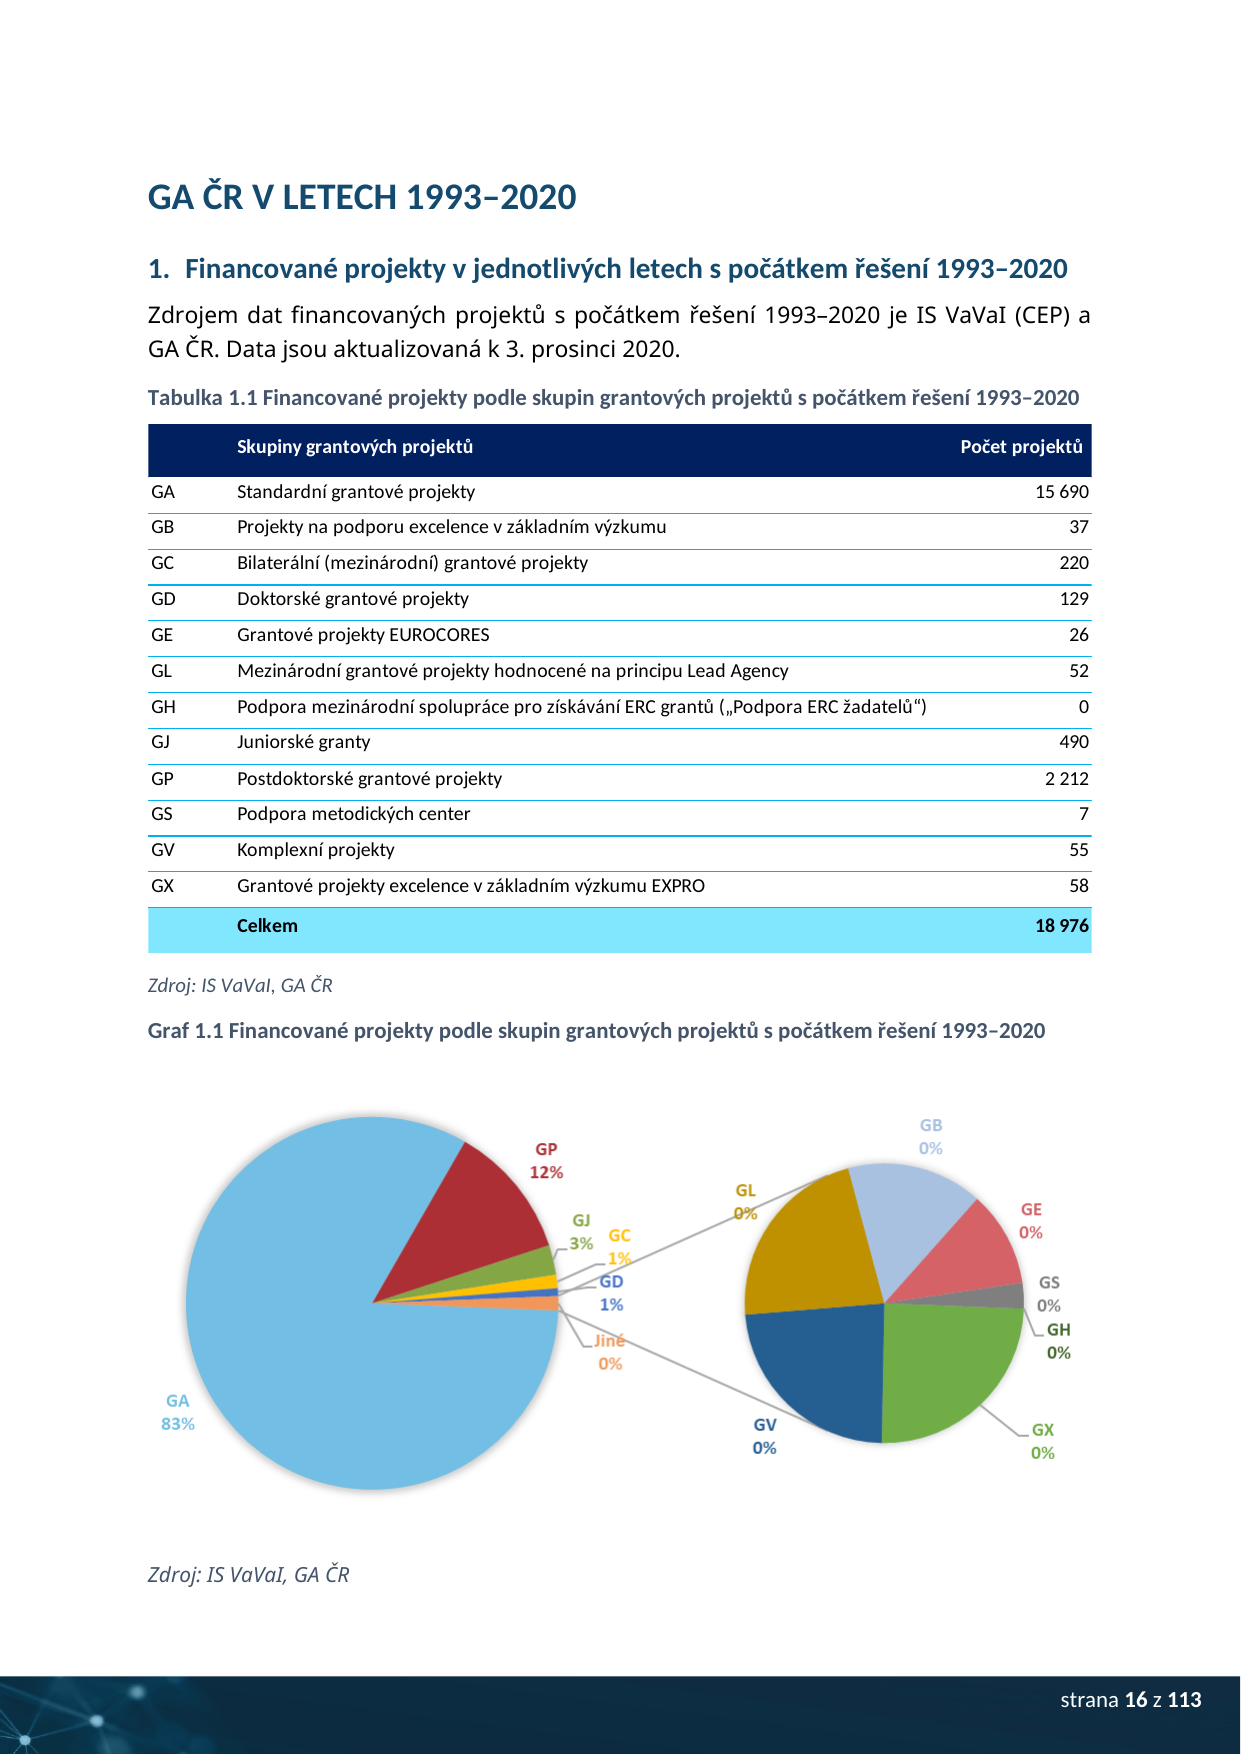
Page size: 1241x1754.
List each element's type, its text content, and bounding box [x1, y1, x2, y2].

picture [0, 1643, 1241, 1754]
text Zdrojem dat financovaných projektů s počátkem řešení 1993–2020 je IS VaVaI (CEP) a GA ČR. Data jsou aktualizovaná k 3. prosinci 2020. [148, 299, 1093, 364]
text Graf 1.1 Financované projekty podle skupin grantových projektů s počátkem řešení 1993–2020 [148, 1016, 1093, 1044]
text Tabulka 1.1 Financované projekty podle skupin grantových projektů s počátkem řešení 1993–2020 [148, 383, 1093, 411]
text Zdroj: IS VaVaI, GA ČR [148, 972, 1093, 997]
picture [147, 1056, 1093, 1558]
text Zdroj: IS VaVaI, GA ČR [148, 1558, 1093, 1589]
subtitle Financované projekty v jednotlivých letech s počátkem řešení 1993–2020 [148, 250, 1093, 286]
subtitle GA ČR V LETECH 1993–2020 [148, 173, 1093, 218]
